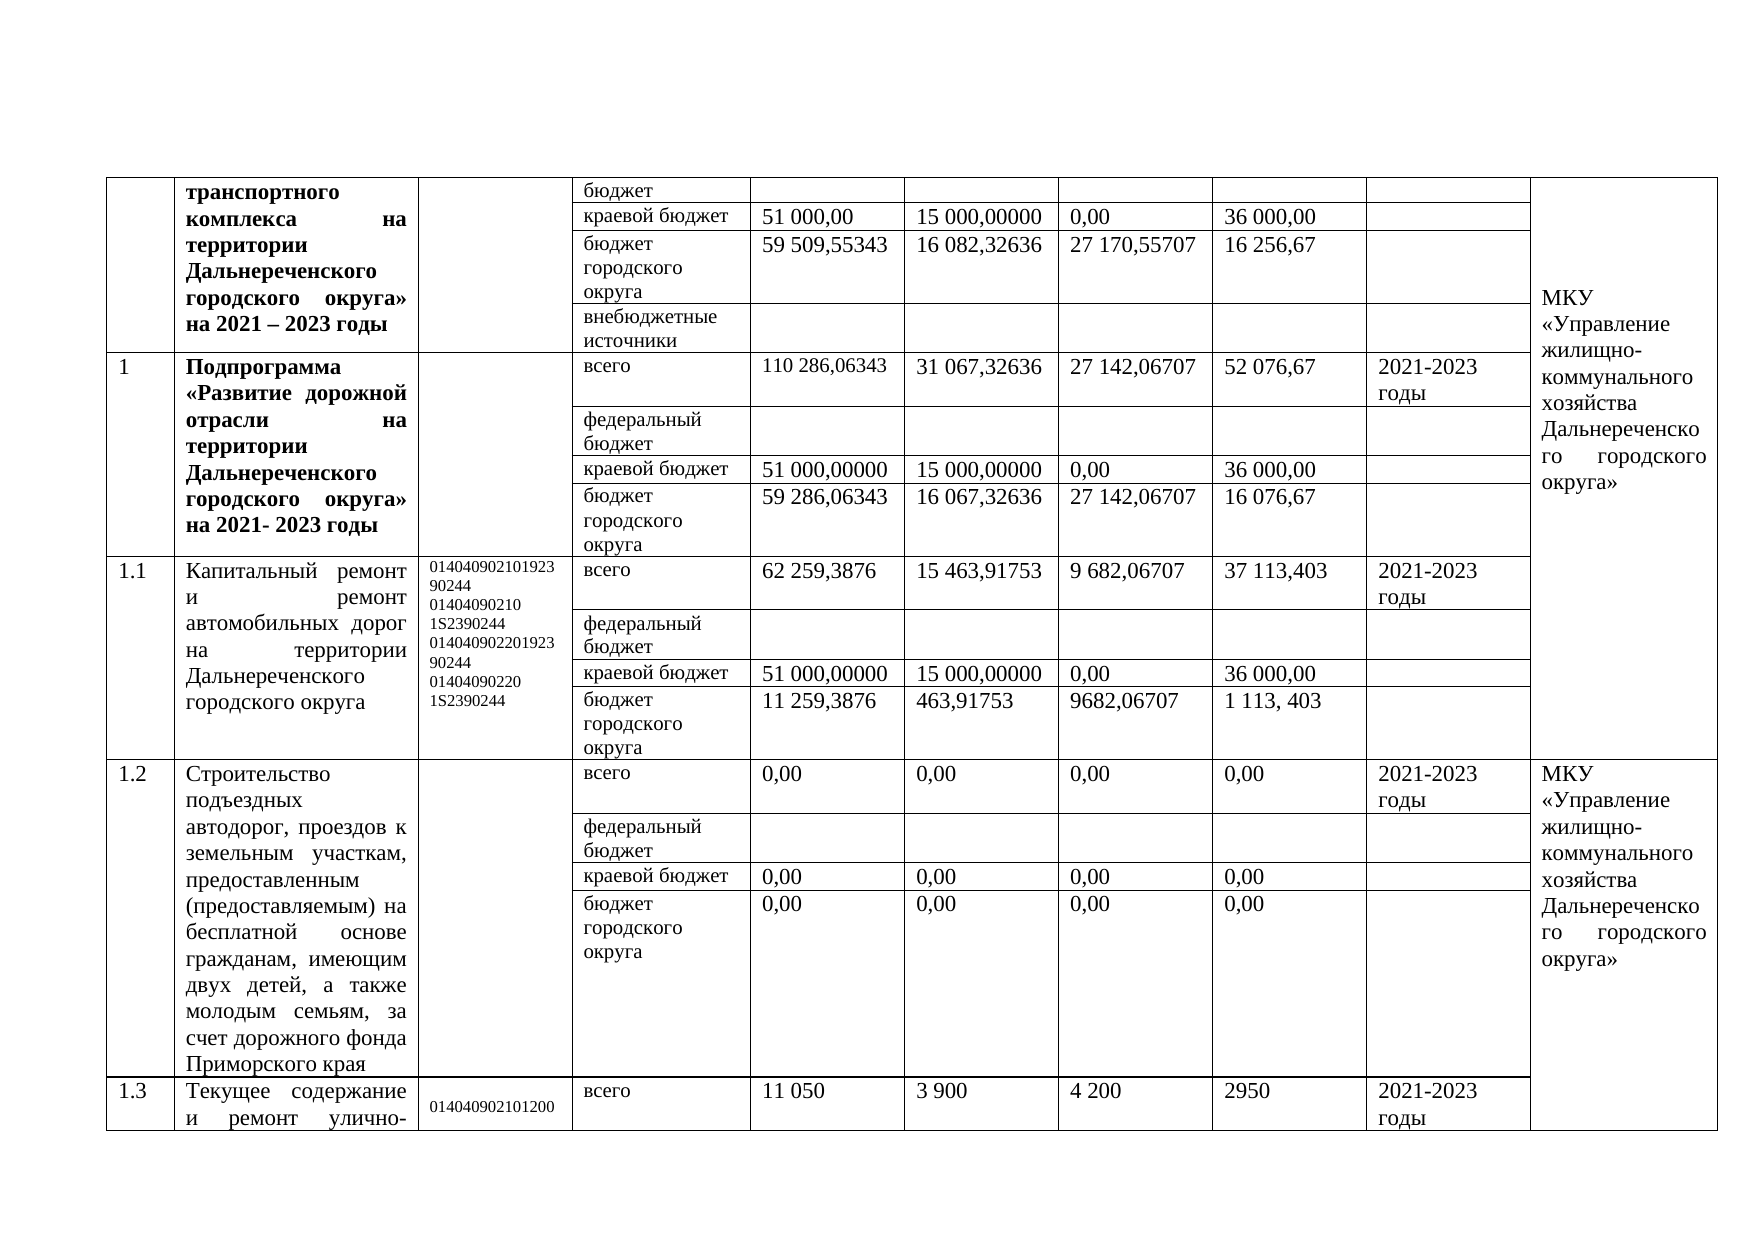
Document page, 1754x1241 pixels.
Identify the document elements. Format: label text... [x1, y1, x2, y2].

table_cell [1367, 304, 1530, 352]
table_cell 52 076,67 [1213, 353, 1366, 406]
table_cell [1213, 178, 1366, 202]
table_cell 15 000,00000 [905, 203, 1058, 230]
table_cell 0,00 [1213, 760, 1366, 813]
table_cell краевой бюджет [573, 660, 750, 686]
table_cell 15 000,00000 [905, 660, 1058, 686]
table_cell 16 076,67 [1213, 484, 1366, 556]
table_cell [419, 1078, 572, 1130]
table_cell 2021-2023 годы [1367, 1078, 1530, 1130]
table_cell 3 900 [905, 1078, 1058, 1130]
table_cell 16 082,32636 [905, 231, 1058, 303]
table_cell 0,00 [905, 891, 1058, 1076]
table_cell внебюджетные источники [573, 304, 750, 352]
table_cell 1 [107, 353, 174, 556]
table_cell [1367, 456, 1530, 482]
table_cell 01404090210192390244 014040902101S2390244 01404090220192390244 014040902201S2390244 [419, 557, 572, 759]
table_cell 59 286,06343 [751, 484, 904, 556]
table_cell [1367, 610, 1530, 658]
table_cell [905, 814, 1058, 862]
table_cell [751, 610, 904, 658]
table_cell [1059, 407, 1212, 455]
table_cell бюджет городского округа [573, 231, 750, 303]
table_cell всего [573, 353, 750, 406]
table_cell [1367, 484, 1530, 556]
table_cell 36 000,00 [1213, 660, 1366, 686]
table_cell [1059, 178, 1212, 202]
table_cell 36 000,00 [1213, 456, 1366, 482]
table_cell 51 000,00000 [751, 660, 904, 686]
table_cell 31 067,32636 [905, 353, 1058, 406]
table_cell [1059, 814, 1212, 862]
table_cell 0,00 [1059, 863, 1212, 889]
table_cell [419, 760, 572, 1076]
table_cell 27 142,06707 [1059, 353, 1212, 406]
table_cell краевой бюджет [573, 456, 750, 482]
table_cell [1367, 660, 1530, 686]
table_cell [1367, 814, 1530, 862]
table_cell [1367, 891, 1530, 1076]
table_cell [1367, 231, 1530, 303]
table_cell всего [573, 557, 750, 609]
table_cell [905, 610, 1058, 658]
table_cell 1 113, 403 [1213, 687, 1366, 759]
table_cell [1059, 610, 1212, 658]
table_cell 0,00 [1059, 660, 1212, 686]
table_cell [751, 407, 904, 455]
table_cell [1367, 178, 1530, 202]
table_cell 2950 [1213, 1078, 1366, 1130]
table_cell федеральный бюджет [573, 178, 750, 202]
table_cell [1367, 863, 1530, 889]
table_cell 27 142,06707 [1059, 484, 1212, 556]
table_cell всего [573, 1078, 750, 1130]
table_cell 0,00 [1059, 891, 1212, 1076]
table_cell [1213, 814, 1366, 862]
table_cell 110 286,06343 [751, 353, 904, 406]
table_cell 0,00 [1213, 891, 1366, 1076]
table_cell 1.2 [107, 760, 174, 1076]
table_cell 27 170,55707 [1059, 231, 1212, 303]
table_cell 0,00 [1059, 760, 1212, 813]
table_cell федеральный бюджет [573, 610, 750, 658]
table_cell 0,00 [751, 891, 904, 1076]
table_cell [1059, 304, 1212, 352]
table_cell 0,00 [751, 863, 904, 889]
table_cell [1367, 407, 1530, 455]
table_cell [905, 407, 1058, 455]
table_cell 0,00 [905, 863, 1058, 889]
table_cell [905, 178, 1058, 202]
table_cell Подпрограмма «Развитие дорожной отрасли на территории Дальнереченского городского округа» на 2021- 2023 годы [175, 353, 418, 556]
table_cell 0,00 [1059, 456, 1212, 482]
table_cell 9 682,06707 [1059, 557, 1212, 609]
table_cell 2021-2023 годы [1367, 557, 1530, 609]
table_cell 1.3 [107, 1078, 174, 1130]
table_cell краевой бюджет [573, 863, 750, 889]
table_cell бюджет городского округа [573, 891, 750, 1076]
table_cell 37 113,403 [1213, 557, 1366, 609]
table_cell 4 200 [1059, 1078, 1212, 1130]
table_cell 11 259,3876 [751, 687, 904, 759]
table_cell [175, 1078, 418, 1130]
table_cell бюджет городского округа [573, 484, 750, 556]
table_cell 0,00 [905, 760, 1058, 813]
table_cell 2021-2023 годы [1367, 353, 1530, 406]
table_cell 59 509,55343 [751, 231, 904, 303]
table_cell 36 000,00 [1213, 203, 1366, 230]
table_cell 15 463,91753 [905, 557, 1058, 609]
table_cell федеральный бюджет [573, 814, 750, 862]
table_cell бюджет городского округа [573, 687, 750, 759]
table_cell 2021-2023 годы [1367, 760, 1530, 813]
table_cell всего [573, 760, 750, 813]
table_cell 16 067,32636 [905, 484, 1058, 556]
table_cell 11 050 [751, 1078, 904, 1130]
table_cell [751, 178, 904, 202]
table_cell [1213, 304, 1366, 352]
table_cell [1213, 610, 1366, 658]
table_cell МКУ «Управление жилищно-коммунального хозяйства Дальнереченского городского округа» [1531, 760, 1717, 1130]
table_cell [751, 304, 904, 352]
table_cell 463,91753 [905, 687, 1058, 759]
table_cell Строительство подъездных автодорог, проездов к земельным участкам, предоставленным (предоставляемым) на бесплатной основе гражданам, имеющим двух детей, а также молодым семьям, за счет дорожного фонда Приморского края [175, 760, 418, 1076]
table_cell 9682,06707 [1059, 687, 1212, 759]
table_cell 15 000,00000 [905, 456, 1058, 482]
table_cell краевой бюджет [573, 203, 750, 230]
table_cell Капитальный ремонт и ремонт автомобильных дорог на территории Дальнереченского городского округа [175, 557, 418, 759]
table_cell [905, 304, 1058, 352]
table_cell [751, 814, 904, 862]
table_cell [1213, 407, 1366, 455]
table_cell 1.1 [107, 557, 174, 759]
table_cell 16 256,67 [1213, 231, 1366, 303]
table_cell [1367, 203, 1530, 230]
table_cell [1367, 687, 1530, 759]
table_cell [419, 353, 572, 556]
table_cell федеральный бюджет [573, 407, 750, 455]
table_cell 51 000,00000 [751, 456, 904, 482]
table_cell 0,00 [1213, 863, 1366, 889]
table_cell 51 000,00 [751, 203, 904, 230]
table_cell 0,00 [1059, 203, 1212, 230]
table_cell 62 259,3876 [751, 557, 904, 609]
table_cell 0,00 [751, 760, 904, 813]
